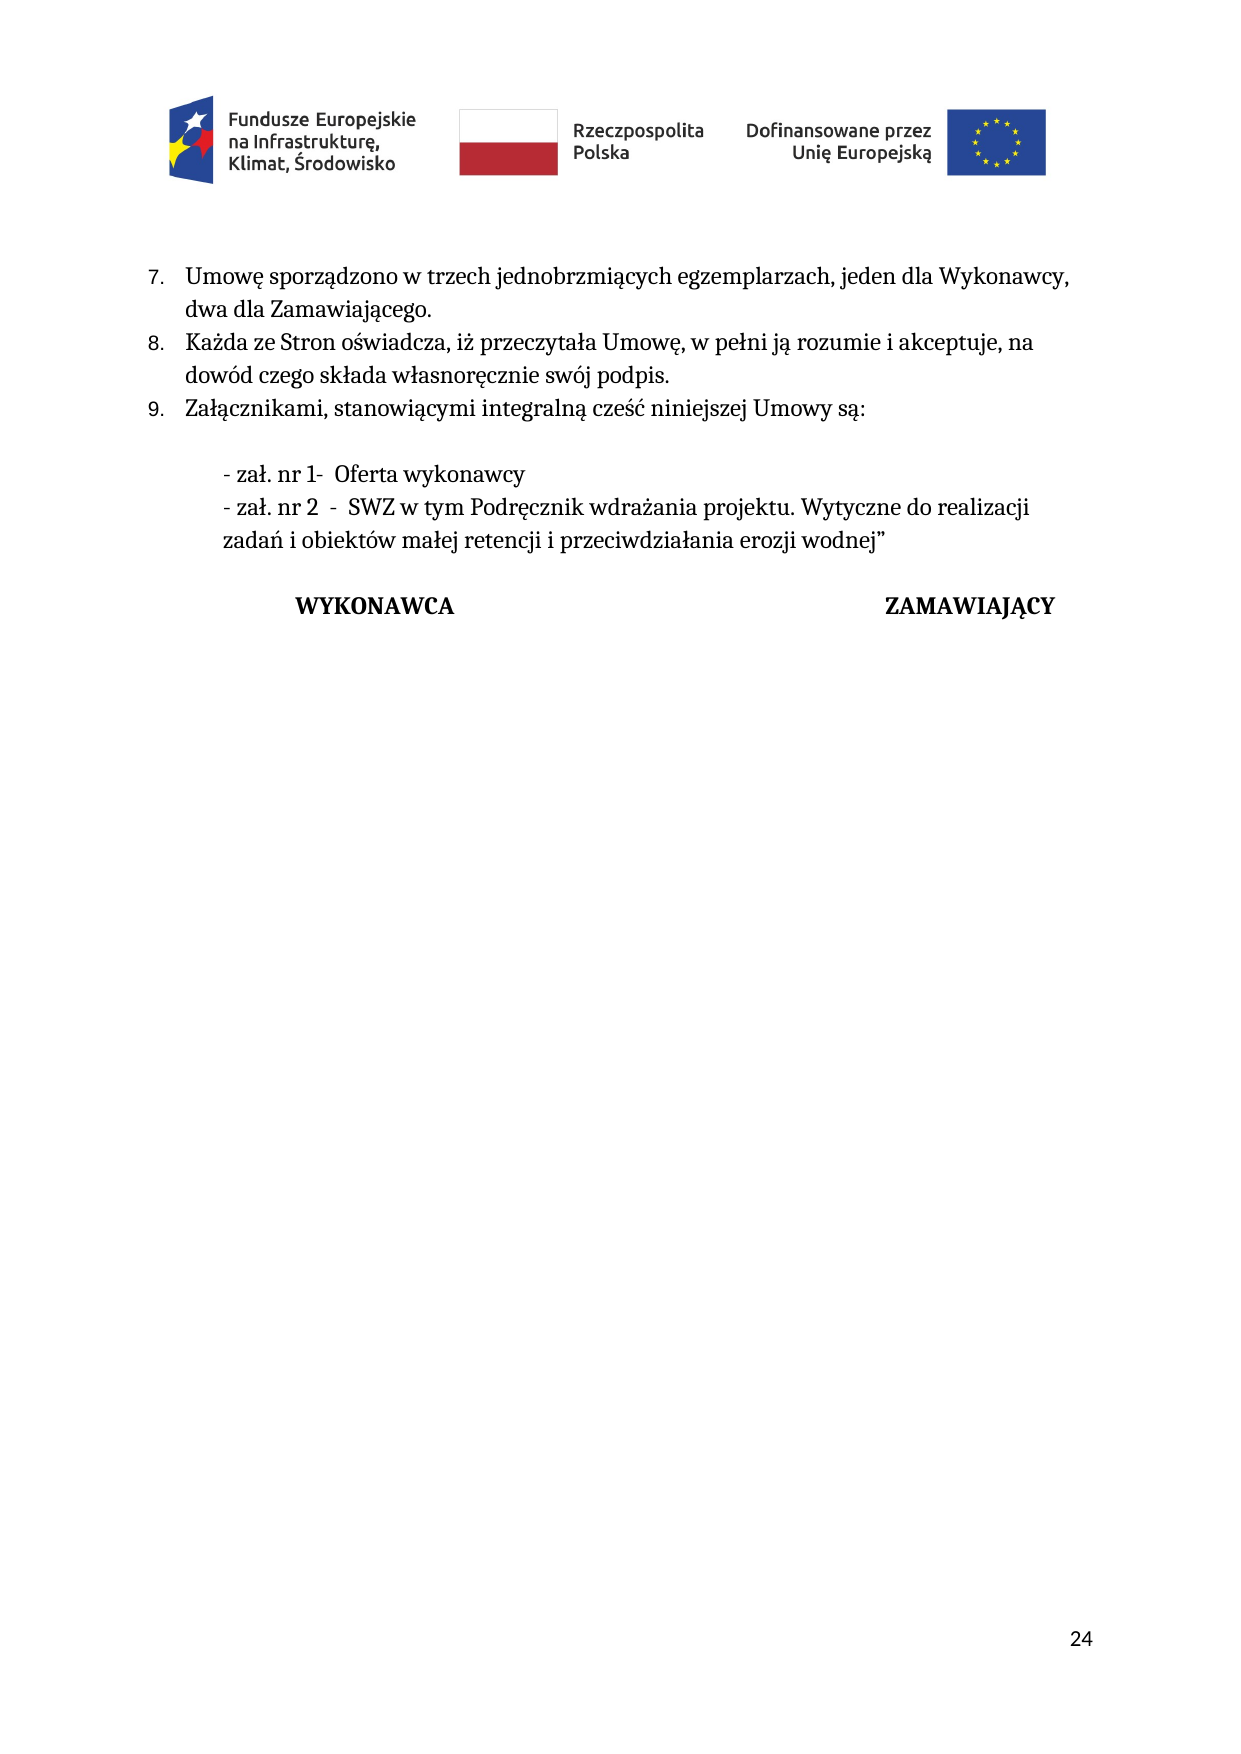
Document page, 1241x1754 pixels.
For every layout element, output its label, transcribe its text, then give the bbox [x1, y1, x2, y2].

picture [147, 73, 1069, 206]
list Załącznikami, stanowiącymi integralną cześć niniejszej Umowy są: [148, 394, 1093, 422]
list Każda ze Stron oświadcza, iż przeczytała Umowę, w pełni ją rozumie i akceptuje, na dowód czego składa własnoręcznie swój podpis. [148, 328, 1093, 389]
list Umowę sporządzono w trzech jednobrzmiących egzemplarzach, jeden dla Wykonawcy, dwa dla Zamawiającego. [148, 262, 1093, 323]
list - zał. nr 2 - SWZ w tym Podręcznik wdrażania projektu. Wytyczne do realizacji zadań i obiektów małej retencji i przeciwdziałania erozji wodnej” [223, 493, 1093, 554]
text WYKONAWCA ZAMAWIAJĄCY [233, 592, 1093, 621]
list - zał. nr 1- Oferta wykonawcy [223, 460, 1093, 488]
